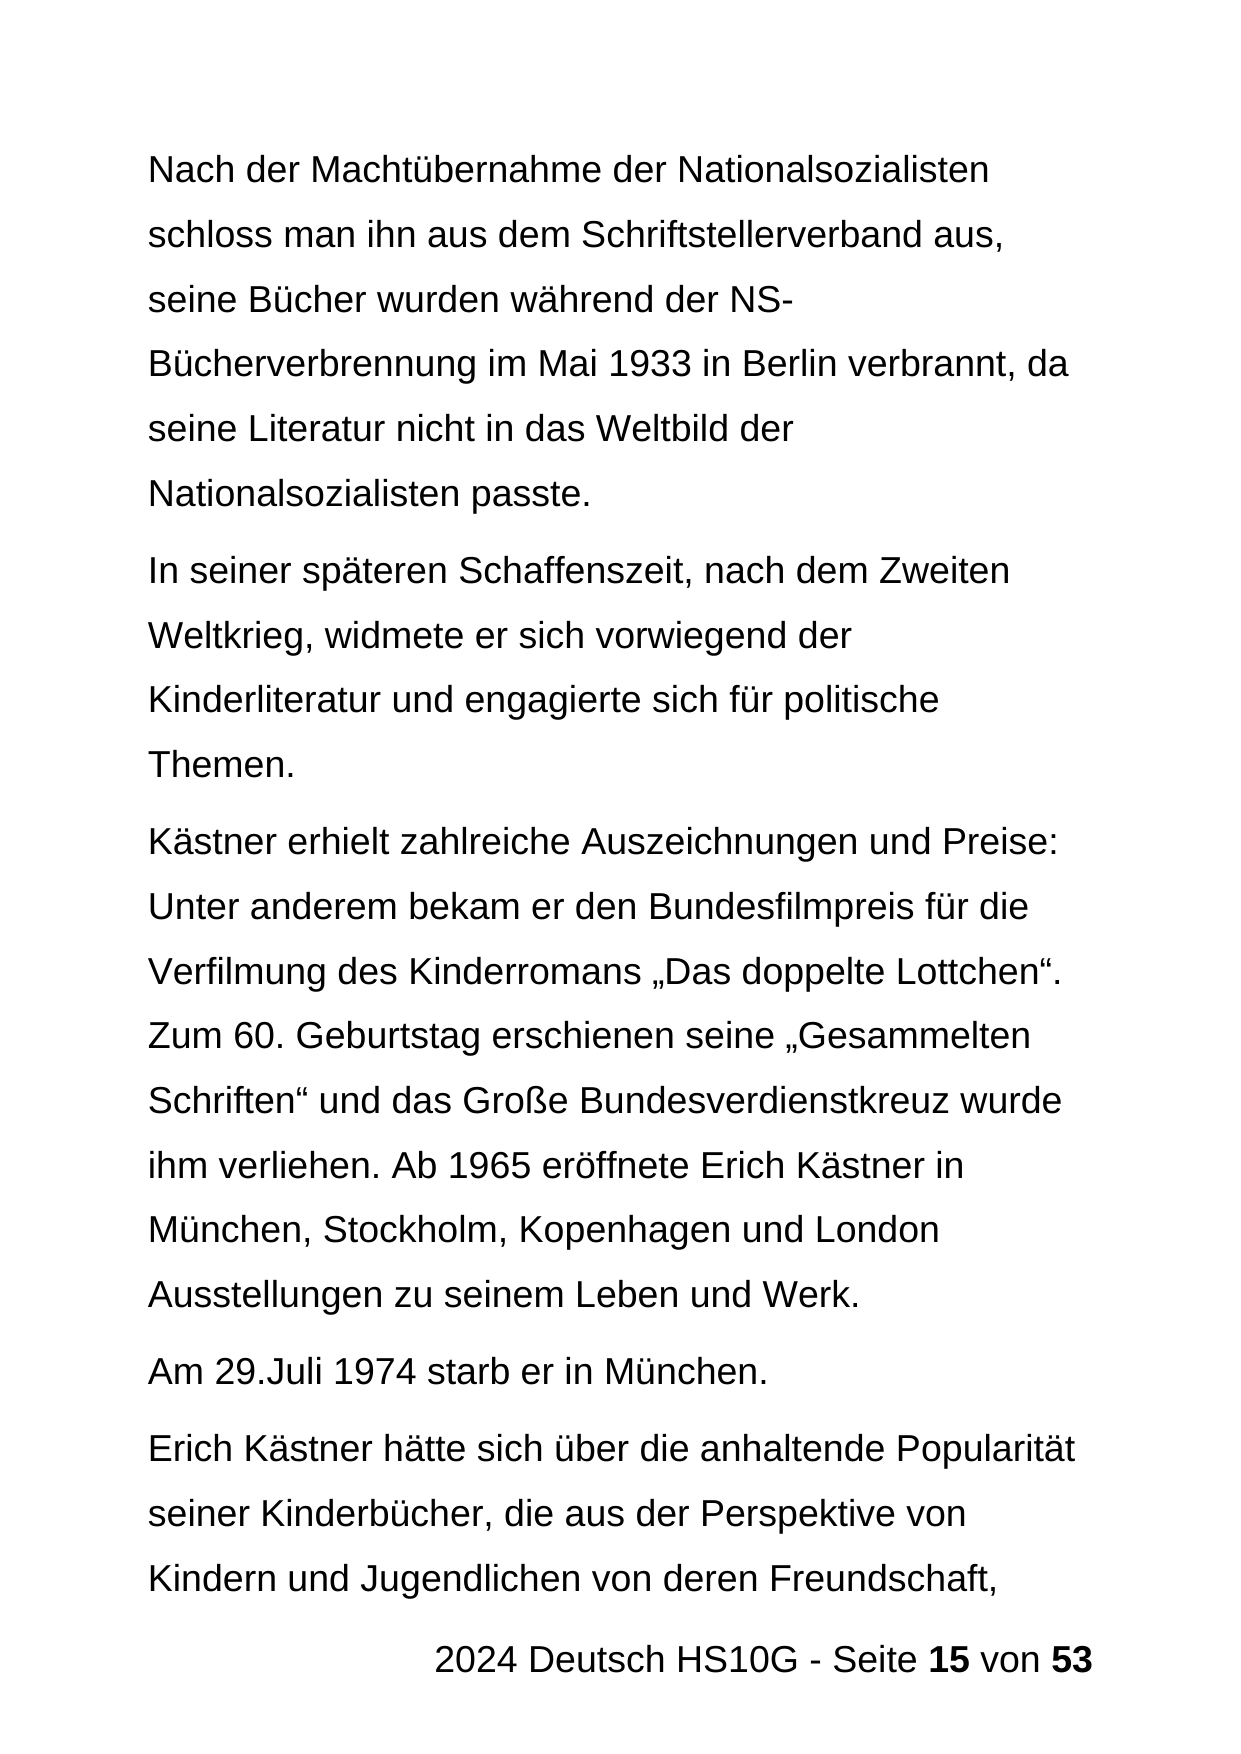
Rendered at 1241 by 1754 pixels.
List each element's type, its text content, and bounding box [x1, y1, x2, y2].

text In seiner späteren Schaffenszeit, nach dem Zweiten Weltkrieg, widmete er sich vorwiegend der Kinderliteratur und engagierte sich für politische Themen. [148, 548, 1093, 785]
text Am 29.Juli 1974 starb er in München. [148, 1349, 1093, 1393]
text Kästner erhielt zahlreiche Auszeichnungen und Preise: Unter anderem bekam er den Bundesfilmpreis für die Verfilmung des Kinderromans „Das doppelte Lottchen“. Zum 60. Geburtstag erschienen seine „Gesammelten Schriften“ und das Große Bundesverdienstkreuz wurde ihm verliehen. Ab 1965 eröffnete Erich Kästner in München, Stockholm, Kopenhagen und London Ausstellungen zu seinem Leben und Werk. [148, 819, 1093, 1315]
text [148, 1427, 1093, 1599]
text Nach der Machtübernahme der Nationalsozialisten schloss man ihn aus dem Schriftstellerverband aus, seine Bücher wurden während der NS-Bücherverbrennung im Mai 1933 in Berlin verbrannt, da seine Literatur nicht in das Weltbild der Nationalsozialisten passte. [148, 148, 1093, 514]
